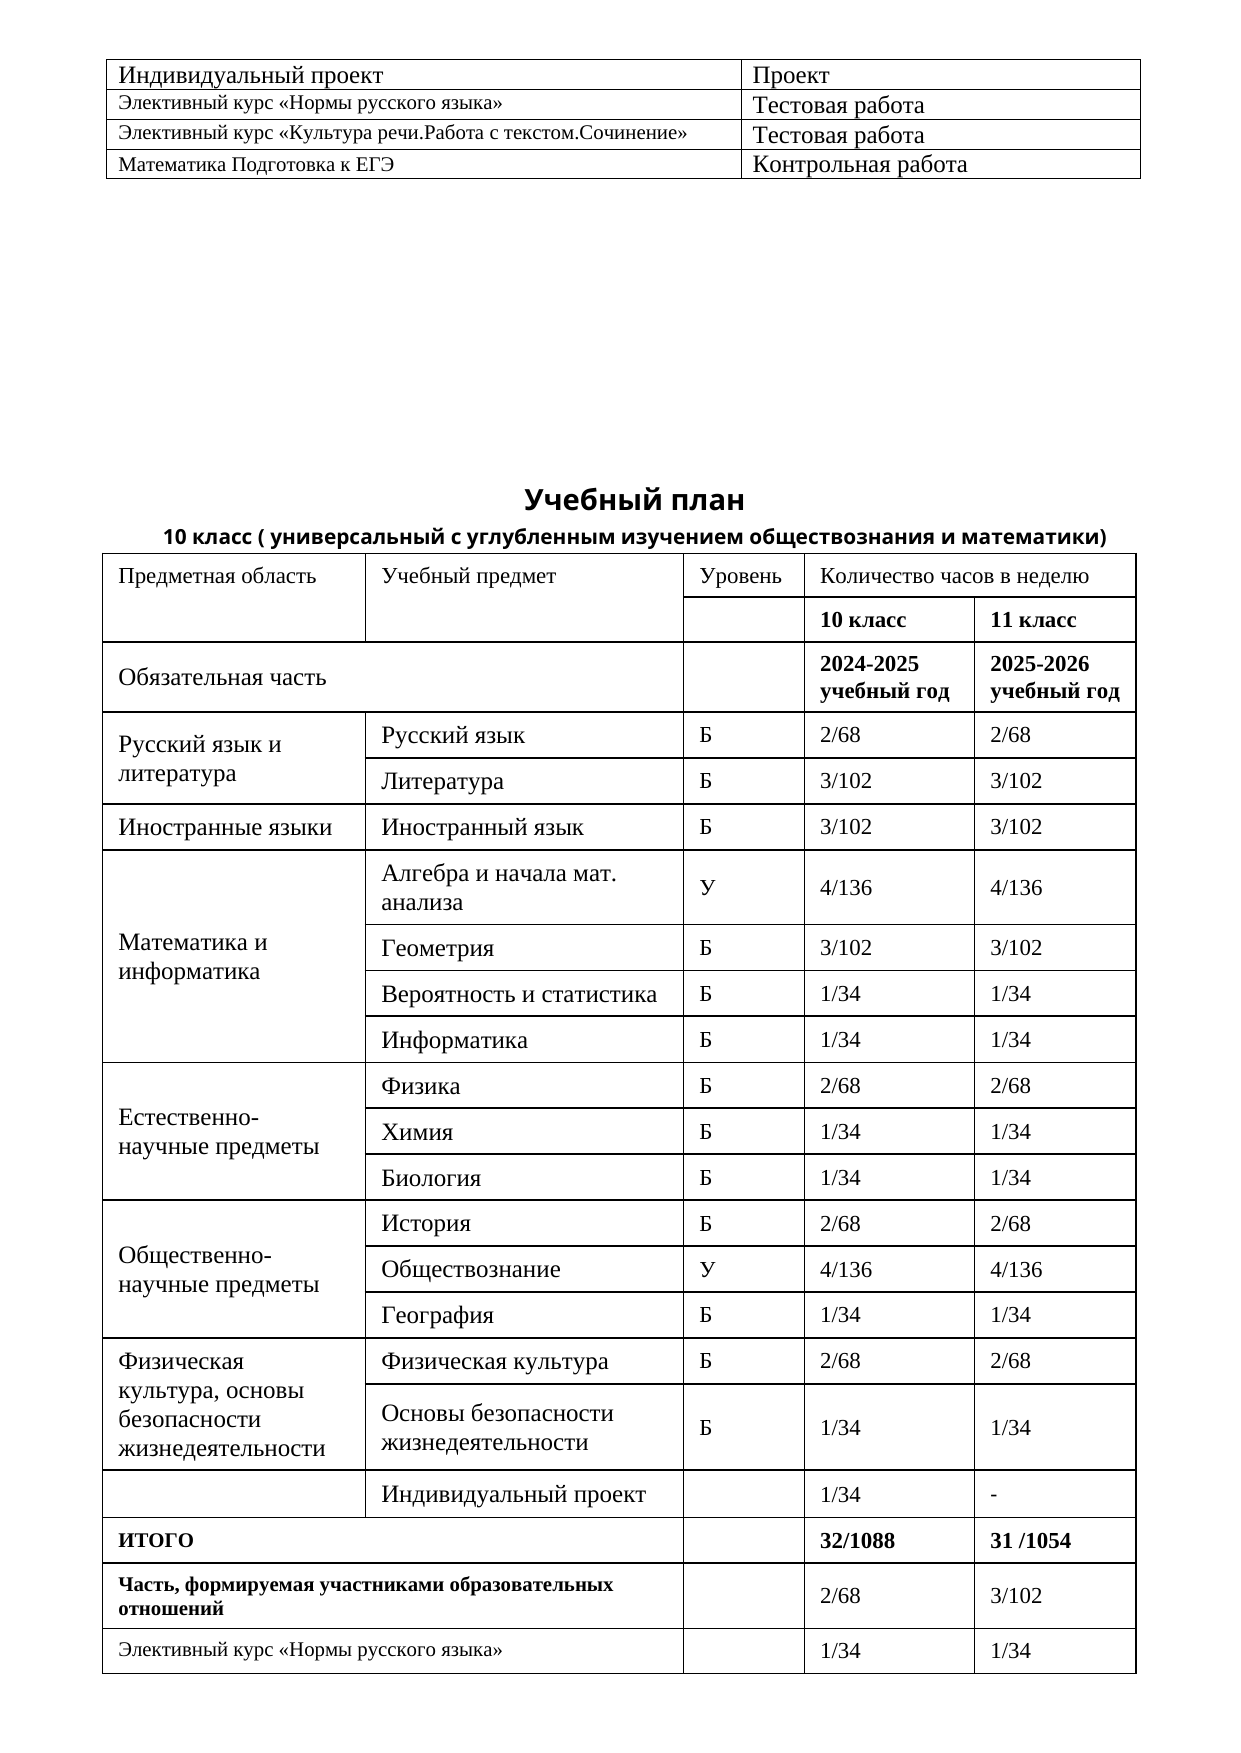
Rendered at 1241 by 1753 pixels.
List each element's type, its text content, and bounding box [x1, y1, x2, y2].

table_cell Проект [742, 60, 1140, 89]
table_cell [103, 1471, 365, 1517]
table_cell 1/34 [805, 1629, 974, 1673]
table_cell Б [684, 713, 804, 757]
table_cell Литература [366, 759, 683, 803]
table_cell Математика Подготовка к ЕГЭ [107, 150, 741, 178]
table_cell 1/34 [805, 1293, 974, 1337]
table_cell Иностранные языки [103, 805, 365, 849]
table_cell Физика [366, 1063, 683, 1107]
table_cell [684, 643, 804, 711]
table_cell 1/34 [805, 1109, 974, 1153]
table_cell Информатика [366, 1017, 683, 1061]
table_cell География [366, 1293, 683, 1337]
table_cell - [975, 1471, 1135, 1517]
table_cell 2/68 [975, 1339, 1135, 1383]
table_cell Б [684, 1339, 804, 1383]
table_cell Тестовая работа [742, 120, 1140, 148]
table_cell Иностранный язык [366, 805, 683, 849]
table_cell Б [684, 1017, 804, 1061]
table_cell Б [684, 971, 804, 1015]
table_header Учебный предмет [366, 554, 683, 641]
table_cell 1/34 [805, 971, 974, 1015]
table_cell 3/102 [975, 805, 1135, 849]
table_cell Физическая культура [366, 1339, 683, 1383]
text 10 класс ( универсальный с углубленным изучением обществознания и математики) [118, 522, 1152, 550]
table_cell Контрольная работа [742, 150, 1140, 178]
table_cell 3/102 [805, 925, 974, 969]
text Учебный план [118, 479, 1152, 519]
table_cell Элективный курс «Нормы русского языка» [107, 90, 741, 119]
table_cell Химия [366, 1109, 683, 1153]
table_cell Геометрия [366, 925, 683, 969]
table_header Предметная область [103, 554, 365, 641]
table_cell 2/68 [975, 1063, 1135, 1107]
table_cell Русский язык [366, 713, 683, 757]
table_cell Б [684, 1293, 804, 1337]
table_cell 1/34 [975, 1017, 1135, 1061]
table_cell 1/34 [805, 1471, 974, 1517]
table_cell 1/34 [975, 971, 1135, 1015]
table_cell У [684, 1247, 804, 1291]
table_cell 1/34 [975, 1385, 1135, 1469]
table_cell 4/136 [975, 1247, 1135, 1291]
table_cell Б [684, 1063, 804, 1107]
table_cell Индивидуальный проект [107, 60, 741, 89]
table_cell Алгебра и начала мат. анализа [366, 851, 683, 923]
table_cell 2/68 [805, 713, 974, 757]
table_cell Вероятность и статистика [366, 971, 683, 1015]
table_cell 1/34 [805, 1017, 974, 1061]
table_cell 4/136 [975, 851, 1135, 923]
table_cell 4/136 [805, 851, 974, 923]
table_cell Б [684, 759, 804, 803]
table_cell 2/68 [805, 1063, 974, 1107]
table_cell Часть, формируемая участниками образовательных отношений [103, 1564, 683, 1627]
table_cell 2024-2025 учебный год [805, 643, 974, 711]
table_cell Русский язык и литература [103, 713, 365, 803]
table_cell 1/34 [975, 1293, 1135, 1337]
table_cell 2/68 [975, 713, 1135, 757]
table_cell Физическая культура, основы безопасности жизнедеятельности [103, 1339, 365, 1469]
table_cell [684, 1471, 804, 1517]
table_cell 1/34 [975, 1629, 1135, 1673]
table_cell [684, 598, 804, 641]
table_cell 3/102 [805, 805, 974, 849]
table_cell Общественно-научные предметы [103, 1201, 365, 1337]
table_cell Обществознание [366, 1247, 683, 1291]
table_cell 3/102 [975, 1564, 1135, 1627]
table_cell 1/34 [805, 1155, 974, 1199]
table_cell Основы безопасности жизнедеятельности [366, 1385, 683, 1469]
table_cell 2/68 [975, 1201, 1135, 1245]
table_cell 3/102 [975, 925, 1135, 969]
table_cell Б [684, 925, 804, 969]
table_header Уровень [684, 554, 804, 596]
table_cell 1/34 [975, 1155, 1135, 1199]
table_cell Б [684, 1155, 804, 1199]
table_cell 2/68 [805, 1339, 974, 1383]
table_cell 3/102 [805, 759, 974, 803]
table_cell 2/68 [805, 1564, 974, 1627]
table_cell Б [684, 1109, 804, 1153]
table_cell 3/102 [975, 759, 1135, 803]
table_cell [684, 1564, 804, 1627]
table_cell 31 /1054 [975, 1518, 1135, 1562]
table_cell 4/136 [805, 1247, 974, 1291]
table_cell Элективный курс «Нормы русского языка» [103, 1629, 683, 1673]
table_cell Математика и информатика [103, 851, 365, 1061]
table_cell 2025-2026 учебный год [975, 643, 1135, 711]
table_cell ИТОГО [103, 1518, 683, 1562]
table_cell Обязательная часть [103, 643, 683, 711]
table_cell История [366, 1201, 683, 1245]
table_cell 11 класс [975, 598, 1135, 641]
table_cell 2/68 [805, 1201, 974, 1245]
table_cell Б [684, 805, 804, 849]
table_cell Тестовая работа [742, 90, 1140, 119]
table_cell Естественно-научные предметы [103, 1063, 365, 1199]
table_cell 32/1088 [805, 1518, 974, 1562]
table_header Количество часов в неделю [805, 554, 1135, 596]
table_cell [684, 1629, 804, 1673]
table_cell [684, 1518, 804, 1562]
table_cell 1/34 [975, 1109, 1135, 1153]
table_cell Б [684, 1201, 804, 1245]
table_cell Б [684, 1385, 804, 1469]
table_cell У [684, 851, 804, 923]
table_cell Элективный курс «Культура речи.Работа с текстом.Сочинение» [107, 120, 741, 148]
table_cell 1/34 [805, 1385, 974, 1469]
table_cell Биология [366, 1155, 683, 1199]
table_cell Индивидуальный проект [366, 1471, 683, 1517]
table_cell 10 класс [805, 598, 974, 641]
